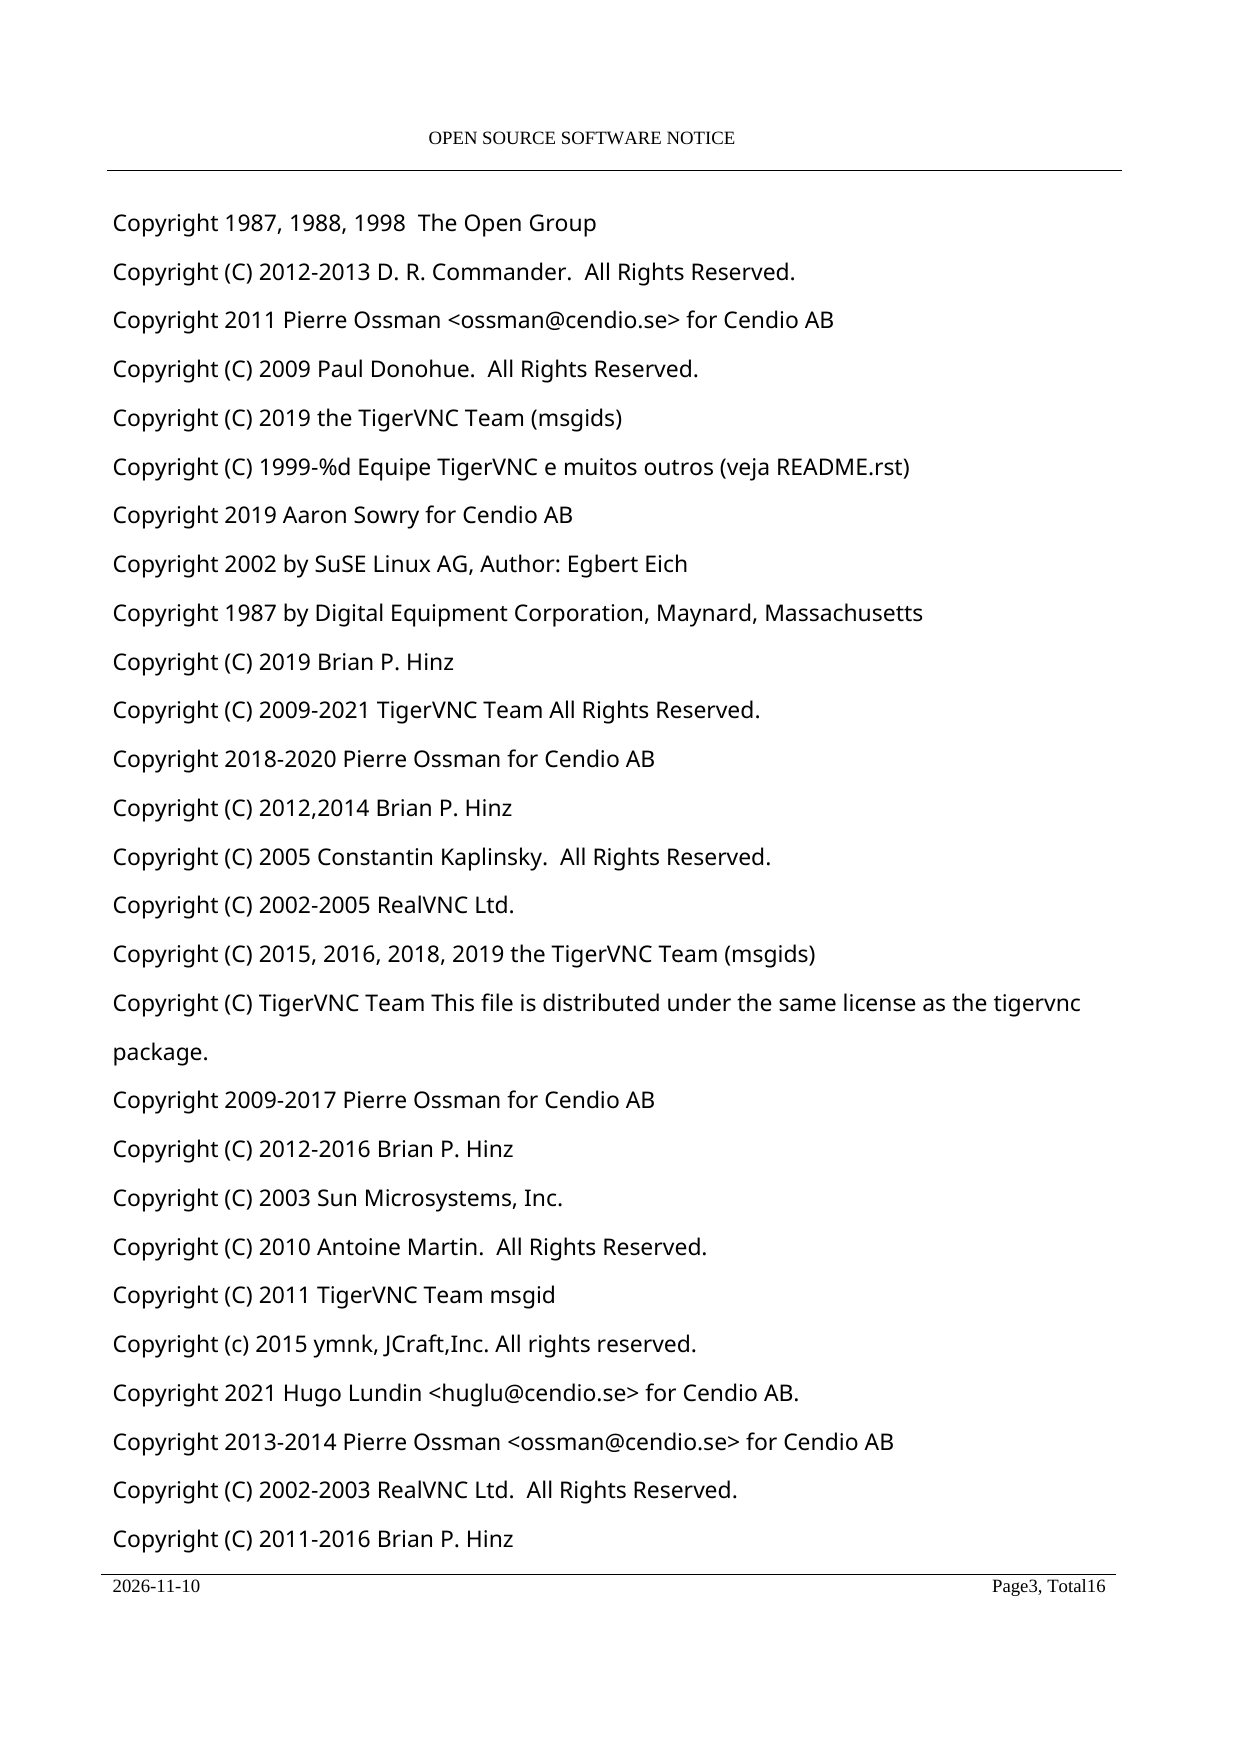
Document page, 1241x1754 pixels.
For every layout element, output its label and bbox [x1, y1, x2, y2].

text [112, 206, 1128, 1555]
